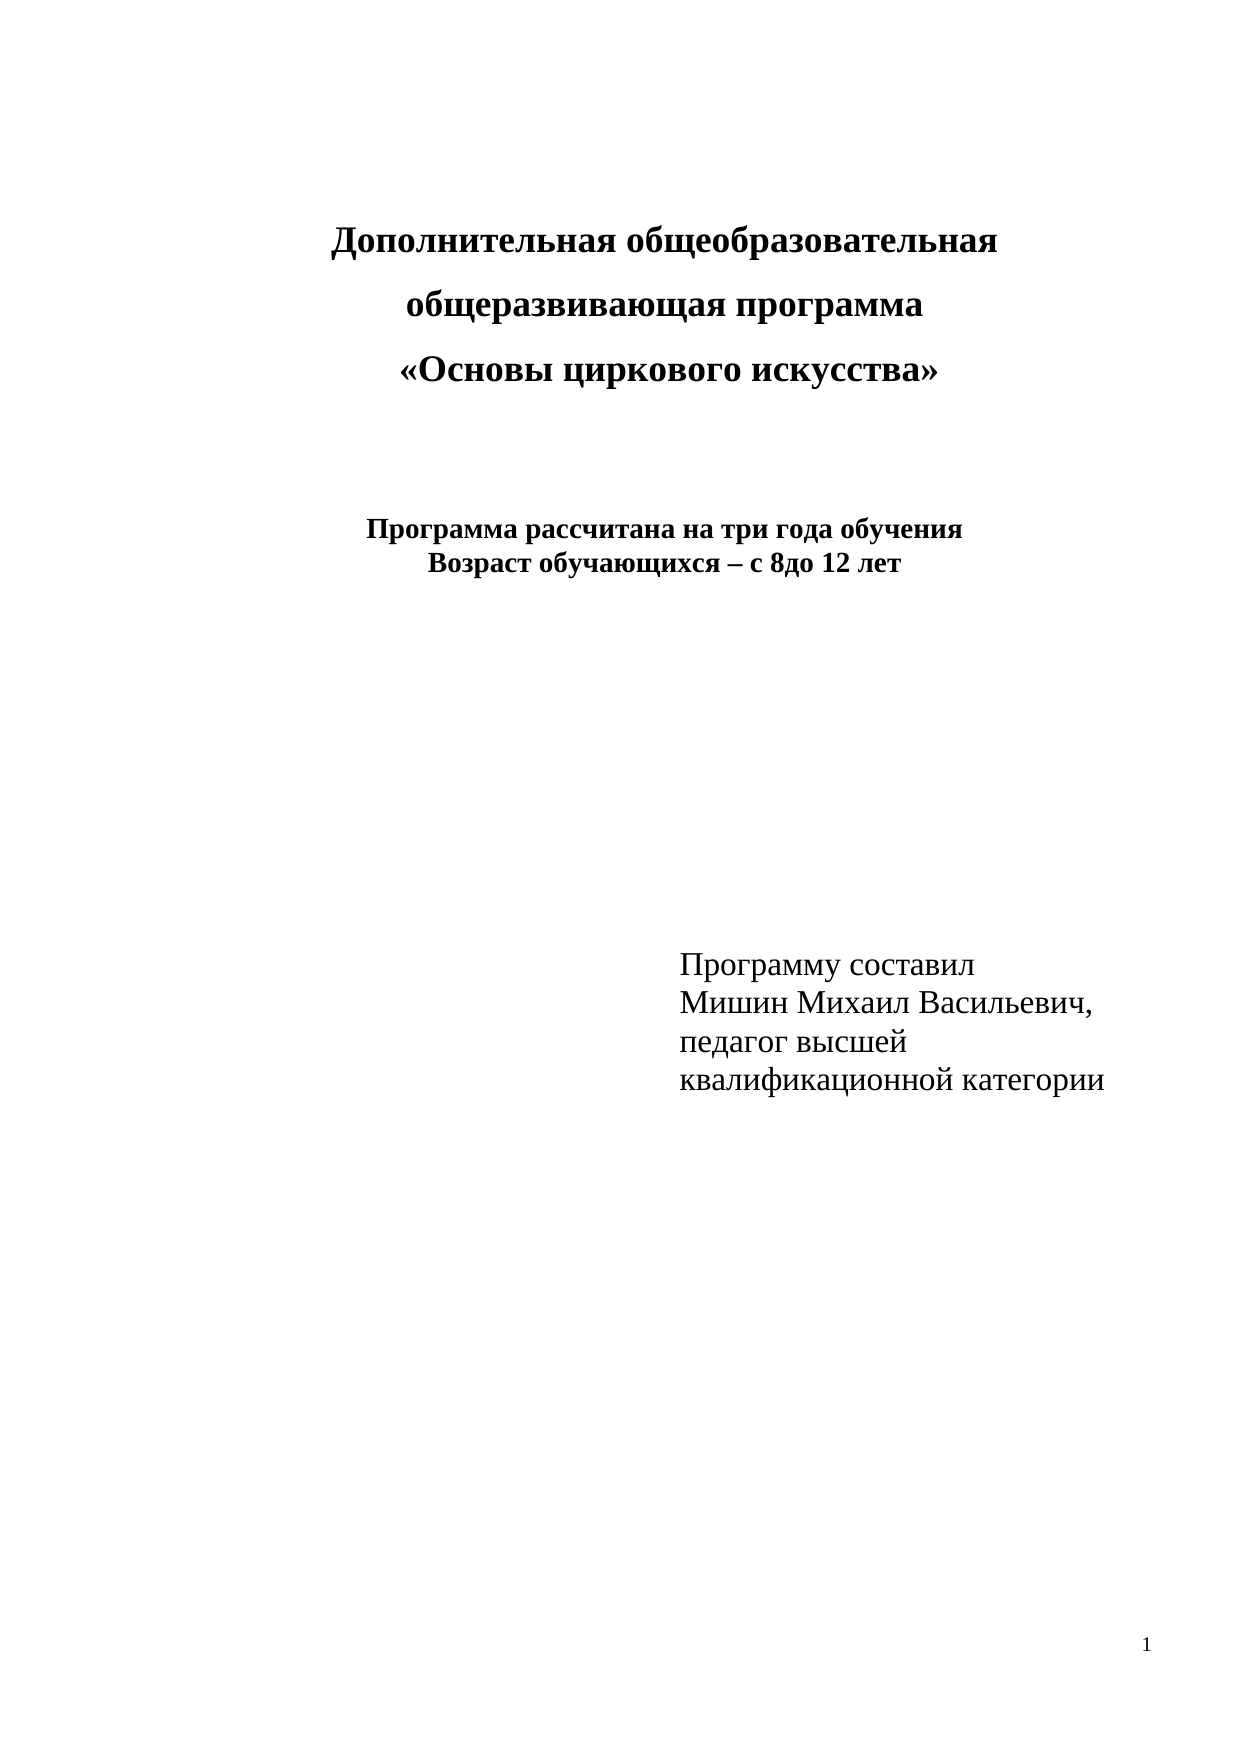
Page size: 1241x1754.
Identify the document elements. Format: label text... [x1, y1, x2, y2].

text Программу составил [679, 944, 1152, 983]
text педагог высшей квалификационной категории [679, 1021, 1152, 1098]
text Программа рассчитана на три года обучения [177, 512, 1152, 545]
text Возраст обучающихся – с 8до 12 лет [177, 545, 1152, 579]
text общеразвивающая программа [177, 282, 1152, 325]
text Мишин Михаил Васильевич, [679, 983, 1152, 1021]
text Дополнительная общеобразовательная [177, 217, 1152, 260]
text «Основы циркового искусства» [177, 346, 1152, 389]
